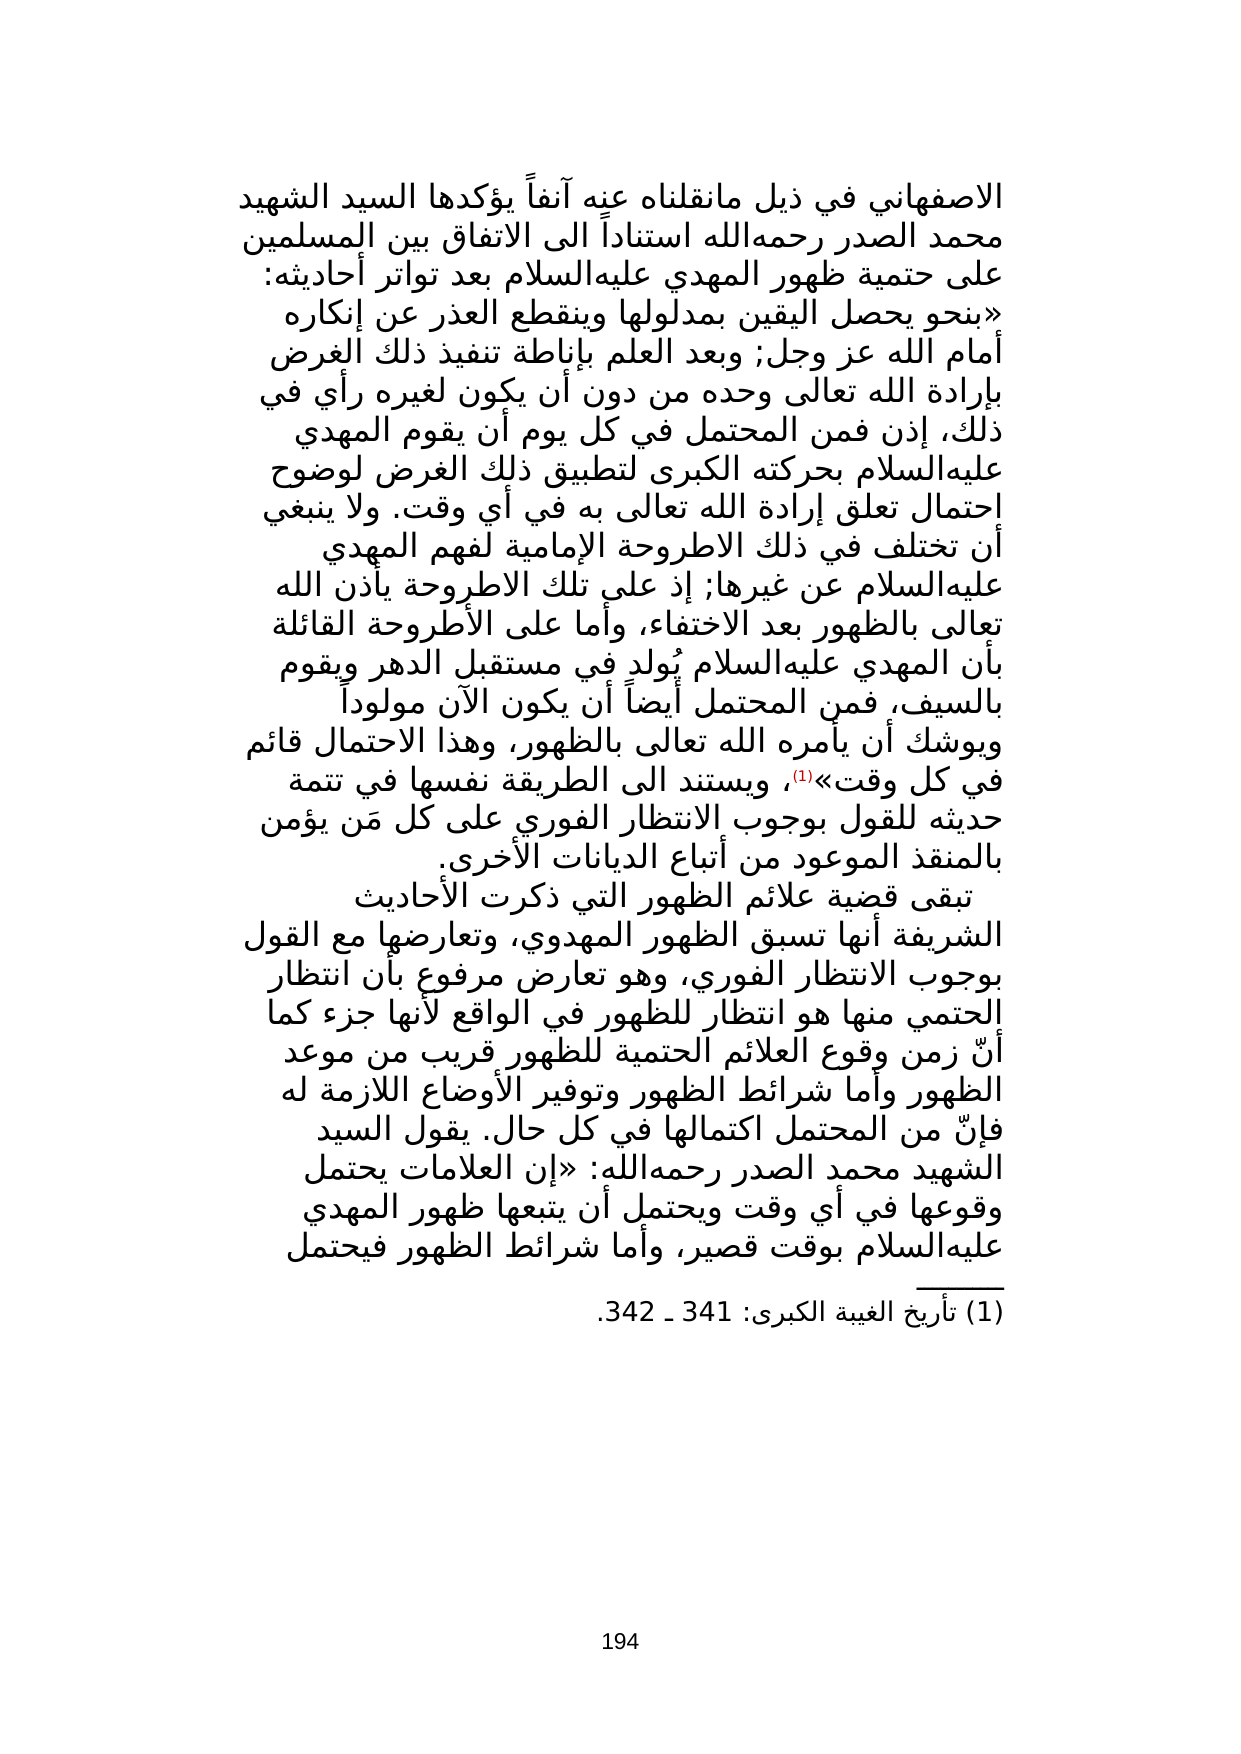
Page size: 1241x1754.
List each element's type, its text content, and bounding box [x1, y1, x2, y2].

text تبقى قضية علائم الظهور التي ذكرت الأحاديث الشريفة أنها تسبق الظهور المهدوي، وتعارضها مع القول بوجوب الانتظار الفوري، وهو تعارض مرفوع بأن انتظار الحتمي منها هو انتظار للظهور في الواقع لأنها جزء كما أنّ زمن وقوع العلائم الحتمية للظهور قريب من موعد الظهور وأما شرائط الظهور وتوفير الأوضاع اللازمة له فإنّ من المحتمل اكتمالها في كل حال. يقول السيد الشهيد محمد الصدر رحمه‌الله: «إن العلامات يحتمل وقوعها في أي وقت ويحتمل أن يتبعها ظهور المهدي عليه‌السلام بوقت قصير، وأما شرائط الظهور فيحتمل [236, 877, 1004, 1265]
text (1) تأريخ الغيبة الكبرى: 341 ـ 342. [236, 1297, 1004, 1328]
text ـــــــــــ [236, 1265, 1004, 1297]
text الاصفهاني في ذيل مانقلناه عنه آنفاً يؤكدها السيد الشهيد محمد الصدر رحمه‌الله استناداً الى الاتفاق بين المسلمين على حتمية ظهور المهدي عليه‌السلام بعد تواتر أحاديثه: «بنحو يحصل اليقين بمدلولها وينقطع العذر عن إنكاره أمام الله عز وجل; وبعد العلم بإناطة تنفيذ ذلك الغرض بإرادة الله تعالى وحده من دون أن يكون لغيره رأي في ذلك، إذن فمن المحتمل في كل يوم أن يقوم المهدي عليه‌السلام بحركته الكبرى لتطبيق ذلك الغرض لوضوح احتمال تعلق إرادة الله تعالى به في أي وقت. ولا ينبغي أن تختلف في ذلك الاطروحة الإمامية لفهم المهدي عليه‌السلام عن غيرها; إذ على تلك الاطروحة يأذن الله تعالى بالظهور بعد الاختفاء، وأما على الأطروحة القائلة بأن المهدي عليه‌السلام يُولد في مستقبل الدهر ويقوم بالسيف، فمن المحتمل أيضاً أن يكون الآن مولوداً ويوشك أن يأمره الله تعالى بالظهور، وهذا الاحتمال قائم في كل وقت»(1)، ويستند الى الطريقة نفسها في تتمة حديثه للقول بوجوب الانتظار الفوري على كل مَن يؤمن بالمنقذ الموعود من أتباع الديانات الأخرى. [236, 177, 1004, 877]
